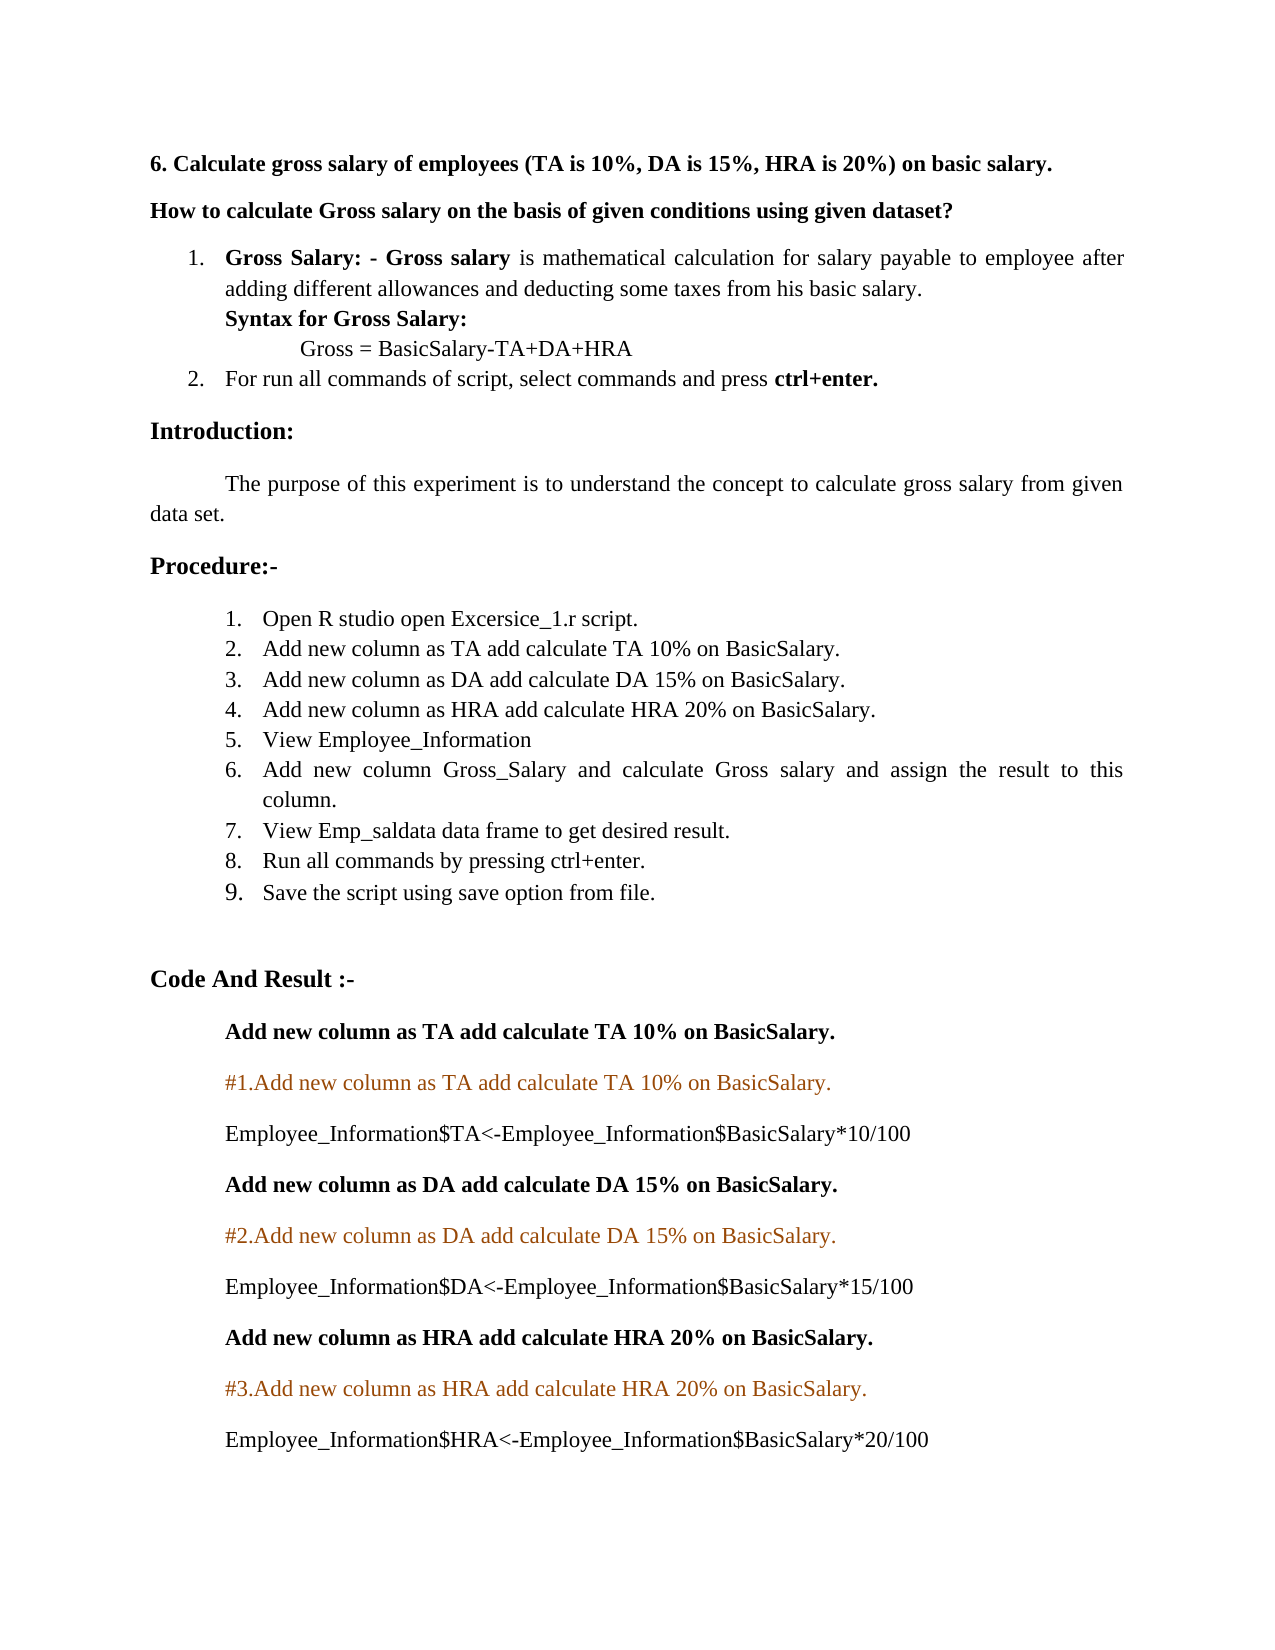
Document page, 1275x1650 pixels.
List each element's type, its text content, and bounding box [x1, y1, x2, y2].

text Add new column as HRA add calculate HRA 20% on BasicSalary. [150, 1324, 1125, 1350]
list Add new column as TA add calculate TA 10% on BasicSalary. [225, 635, 1125, 662]
list Add new column as HRA add calculate HRA 20% on BasicSalary. [225, 696, 1125, 722]
text Add new column as TA add calculate TA 10% on BasicSalary. [150, 1018, 1125, 1044]
text Employee_Information$DA<-Employee_Information$BasicSalary*15/100 [150, 1273, 1125, 1299]
text #3.Add new column as HRA add calculate HRA 20% on BasicSalary. [150, 1375, 1125, 1401]
text Add new column as DA add calculate DA 15% on BasicSalary. [150, 1171, 1125, 1197]
list Gross Salary: - Gross salary is mathematical calculation for salary payable to employee after adding different allowances and deducting some taxes from his basic salary. [187, 244, 1125, 301]
text Employee_Information$TA<-Employee_Information$BasicSalary*10/100 [150, 1120, 1125, 1146]
list Syntax for Gross Salary: [225, 305, 1125, 331]
list Run all commands by pressing ctrl+enter. [225, 847, 1125, 873]
list View Employee_Information [225, 726, 1125, 752]
list For run all commands of script, select commands and press ctrl+enter. [187, 365, 1125, 392]
list Add new column as DA add calculate DA 15% on BasicSalary. [225, 666, 1125, 692]
text Introduction: [150, 416, 1125, 445]
text Employee_Information$HRA<-Employee_Information$BasicSalary*20/100 [150, 1426, 1125, 1452]
text #1.Add new column as TA add calculate TA 10% on BasicSalary. [150, 1069, 1125, 1095]
list View Emp_saldata data frame to get desired result. [225, 817, 1125, 843]
text #2.Add new column as DA add calculate DA 15% on BasicSalary. [150, 1222, 1125, 1248]
list Gross = BasicSalary-TA+DA+HRA [225, 335, 1125, 361]
text 6. Calculate gross salary of employees (TA is 10%, DA is 15%, HRA is 20%) on basic salary. [150, 150, 1125, 176]
text How to calculate Gross salary on the basis of given conditions using given dataset? [150, 197, 1125, 223]
list Add new column Gross_Salary and calculate Gross salary and assign the result to this column. [225, 756, 1125, 813]
text The purpose of this experiment is to understand the concept to calculate gross salary from given data set. [150, 470, 1125, 527]
list Save the script using save option from file. [225, 877, 1125, 906]
list Open R studio open Excersice_1.r script. [225, 605, 1125, 632]
text Code And Result :- [150, 964, 1125, 993]
text Procedure:- [150, 551, 1125, 580]
